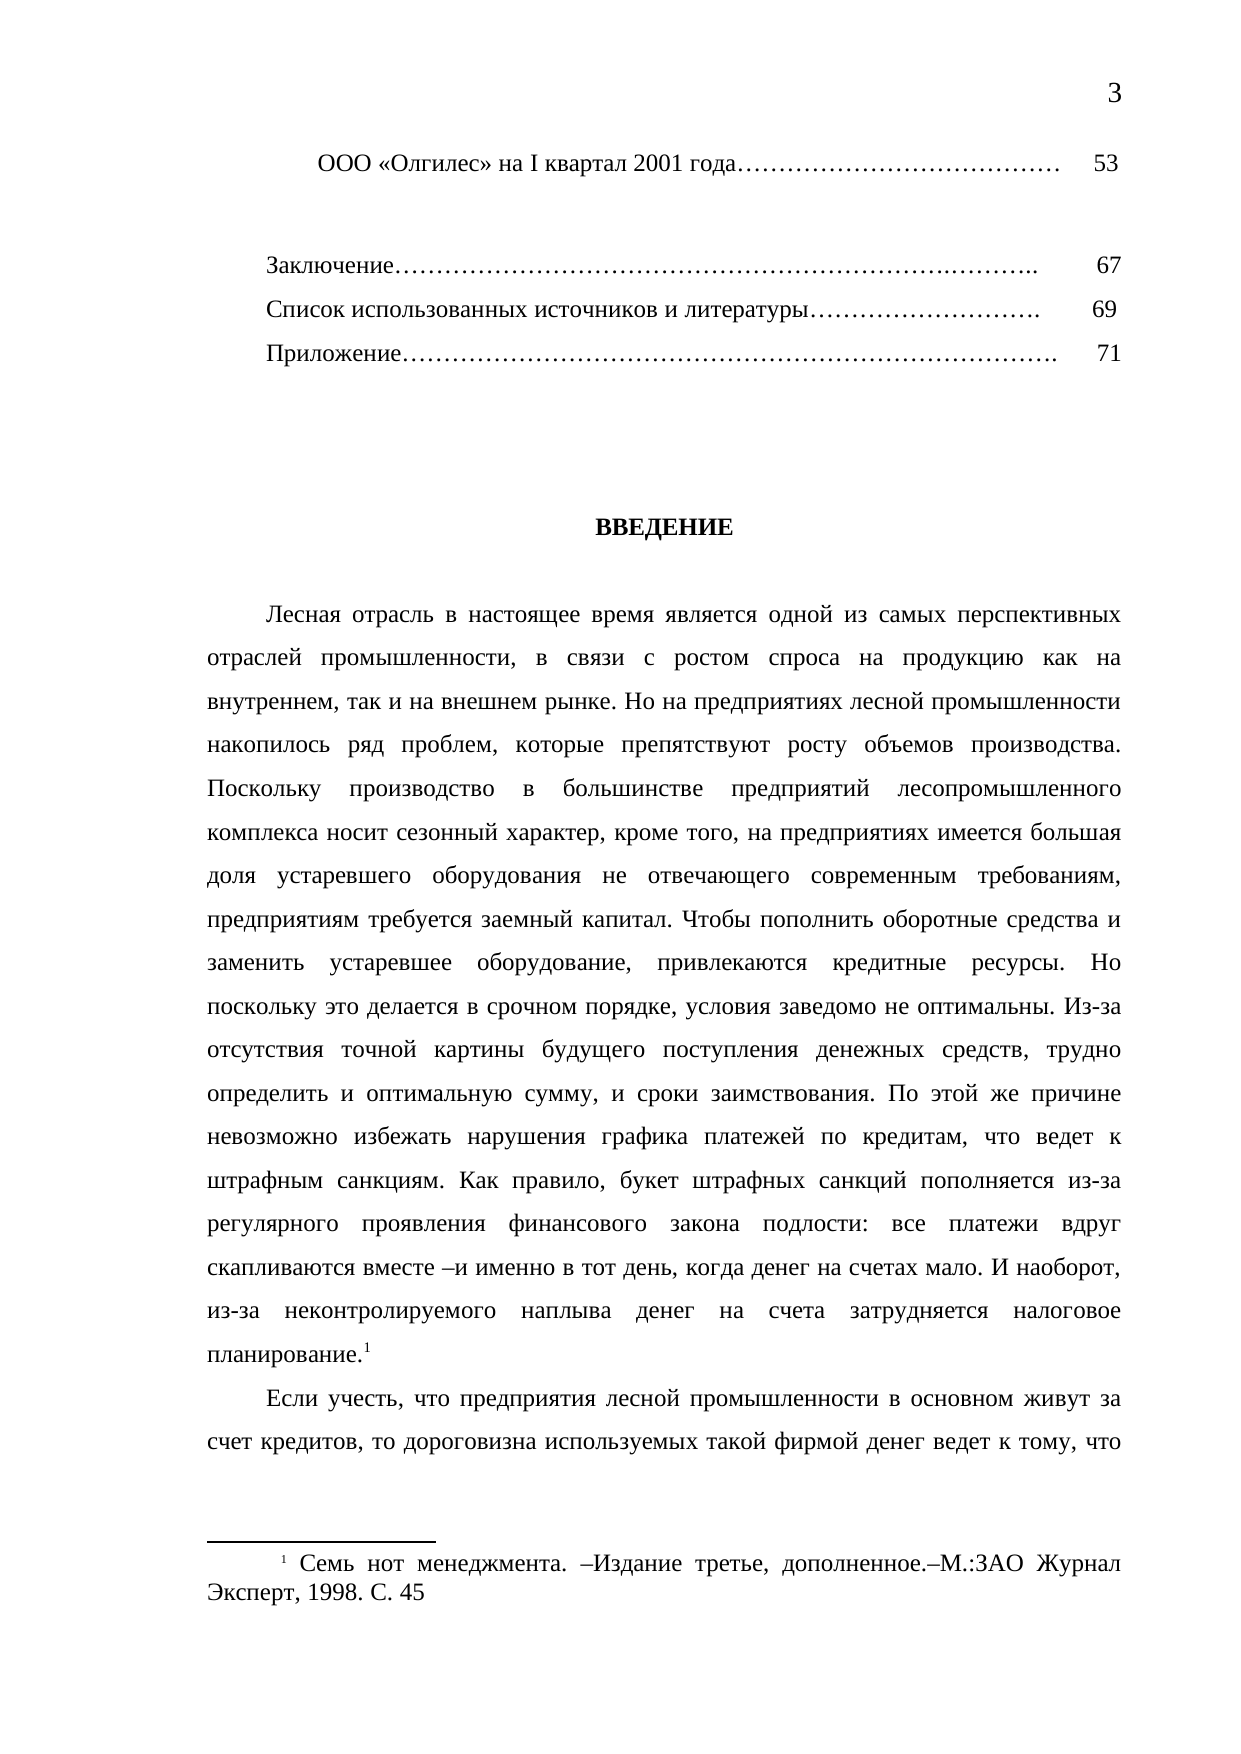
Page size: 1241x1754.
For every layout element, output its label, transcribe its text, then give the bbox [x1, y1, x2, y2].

text ВВЕДЕНИЕ [207, 512, 1122, 541]
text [207, 1382, 1122, 1455]
text Приложение……………………………………………………………………. 71 [207, 337, 1122, 367]
text Заключение………………………………………………………….……….. 67 [207, 250, 1122, 279]
text Лесная отрасль в настоящее время является одной из самых перспективных отраслей промышленности, в связи с ростом спроса на продукцию как на внутреннем, так и на внешнем рынке. Но на предприятиях лесной промышленности накопилось ряд проблем, которые препятствуют росту объемов производства. Поскольку производство в большинстве предприятий лесопромышленного комплекса носит сезонный характер, кроме того, на предприятиях имеется большая доля устаревшего оборудования не отвечающего современным требованиям, предприятиям требуется заемный капитал. Чтобы пополнить оборотные средства и заменить устаревшее оборудование, привлекаются кредитные ресурсы. Но поскольку это делается в срочном порядке, условия заведомо не оптимальны. Из-за отсутствия точной картины будущего поступления денежных средств, трудно определить и оптимальную сумму, и сроки заимствования. По этой же причине невозможно избежать нарушения графика платежей по кредитам, что ведет к штрафным санкциям. Как правило, букет штрафных санкций пополняется из-за регулярного проявления финансового закона подлости: все платежи вдруг скапливаются вместе –и именно в тот день, когда денег на счетах мало. И наоборот, из-за неконтролируемого наплыва денег на счета затрудняется налоговое планирование. [207, 599, 1122, 1368]
text Список использованных источников и литературы………………………. 69 [207, 294, 1122, 323]
text ООО «Олгилес» на I квартал 2001 года………………………………… 53 [207, 148, 1122, 177]
